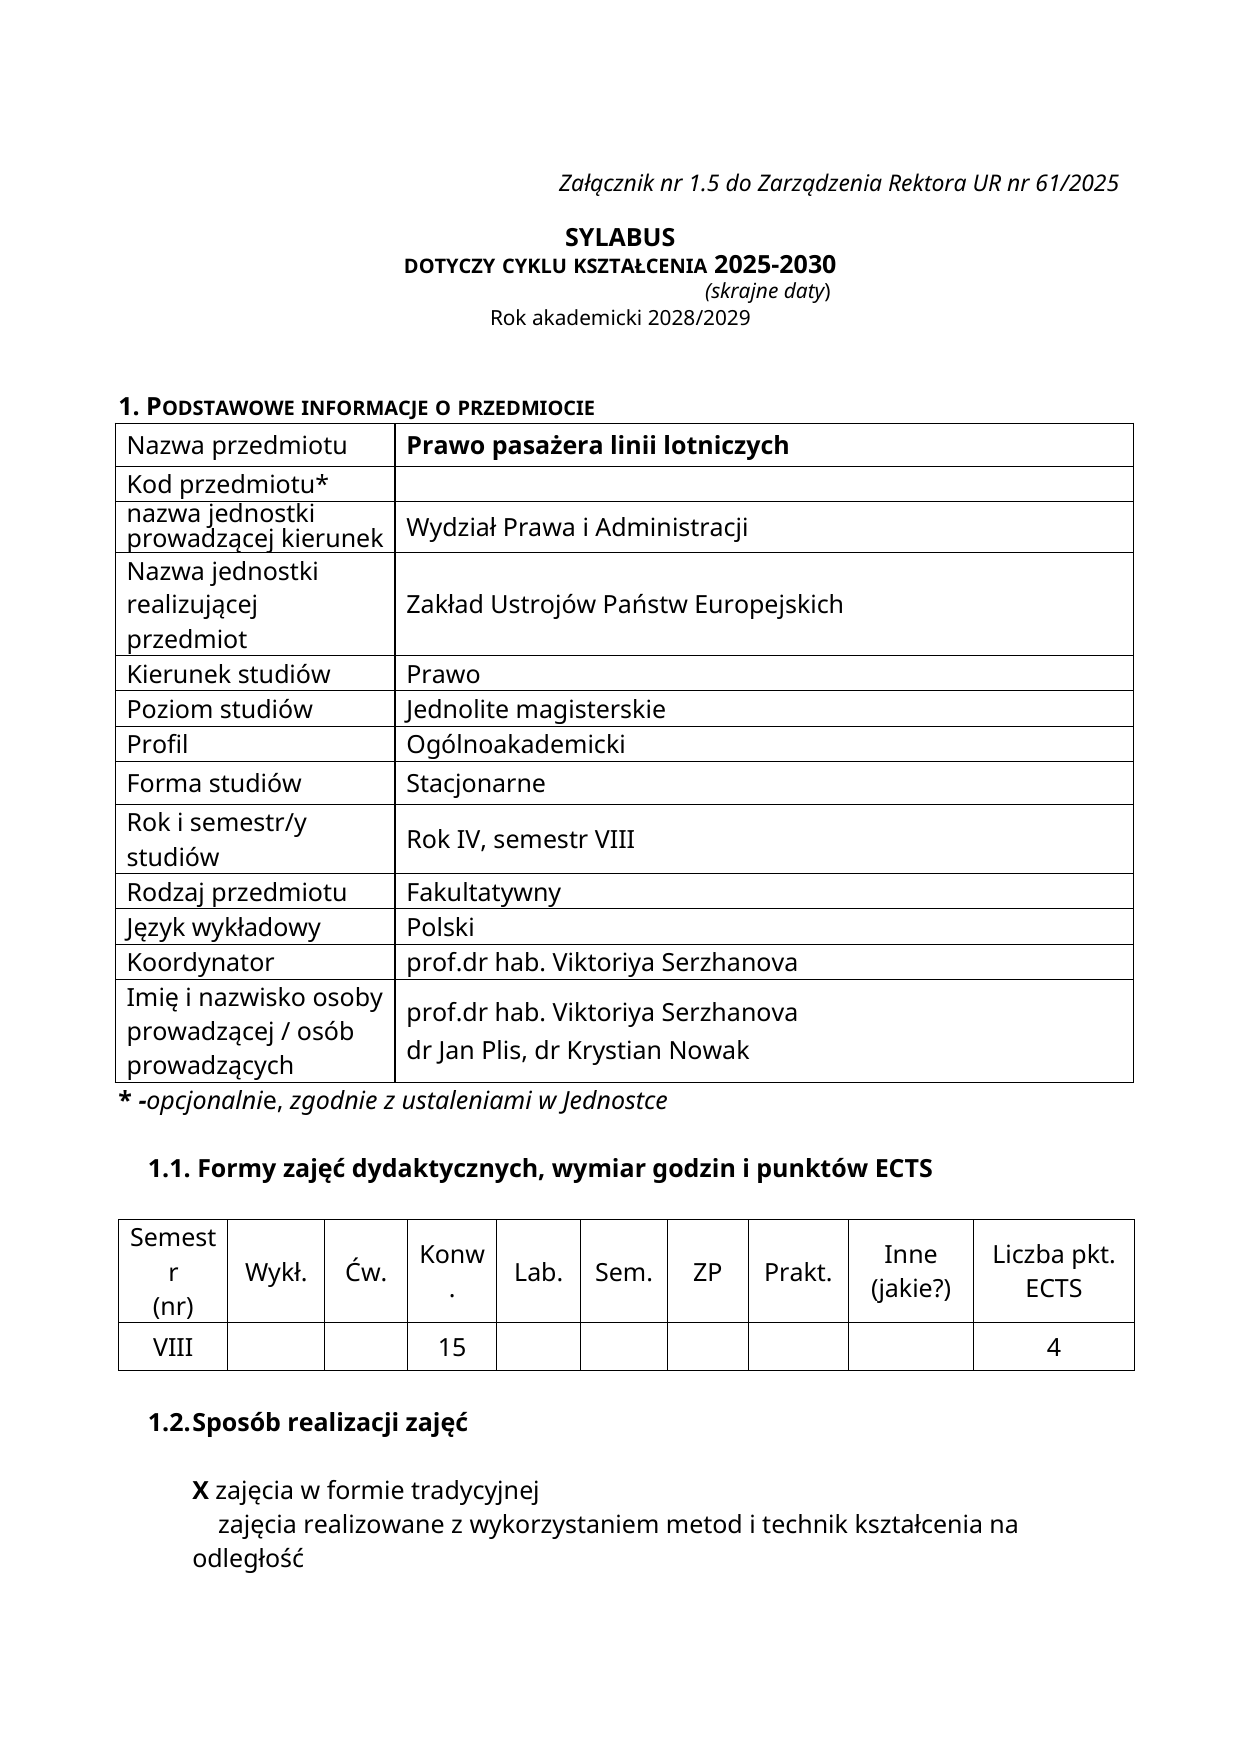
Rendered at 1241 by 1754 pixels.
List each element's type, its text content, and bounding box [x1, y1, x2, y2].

table_header Prawo pasażera linii lotniczych [396, 424, 1133, 466]
table_header Sem. [581, 1220, 667, 1322]
text 1.1. Formy zajęć dydaktycznych, wymiar godzin i punktów ECTS [148, 1151, 1122, 1185]
table_cell [668, 1323, 748, 1369]
table_cell Kierunek studiów [116, 656, 394, 690]
table_cell Rodzaj przedmiotu [116, 874, 394, 908]
table_header Semestr (nr) [119, 1220, 227, 1322]
table_cell Poziom studiów [116, 691, 394, 726]
table_cell 15 [408, 1323, 496, 1369]
table_cell Język wykładowy [116, 909, 394, 943]
text (skrajne daty) [339, 278, 1122, 303]
table_cell [749, 1323, 848, 1369]
table_header Nazwa przedmiotu [116, 424, 394, 466]
table_header ZP [668, 1220, 748, 1322]
text zajęcia realizowane z wykorzystaniem metod i technik kształcenia na odległość [192, 1507, 1122, 1575]
table_header Konw. [408, 1220, 496, 1322]
text Załącznik nr 1.5 do Zarządzenia Rektora UR nr 61/2025 [118, 167, 1122, 198]
table_cell prof.dr hab. Viktoriya Serzhanova [396, 945, 1133, 978]
table_header Wykł. [228, 1220, 324, 1322]
text SYLABUS [118, 219, 1122, 253]
table_cell nazwa jednostki prowadzącej kierunek [116, 502, 394, 552]
table_header Lab. [497, 1220, 580, 1322]
table_cell Rok IV, semestr VIII [396, 805, 1133, 873]
table_cell Imię i nazwisko osoby prowadzącej / osób prowadzących [116, 980, 394, 1082]
table_cell Ogólnoakademicki [396, 727, 1133, 761]
table_cell 4 [974, 1323, 1134, 1369]
table_cell Polski [396, 909, 1133, 943]
table_cell [325, 1323, 407, 1369]
text Rok akademicki 2028/2029 [118, 303, 1122, 332]
table_cell Koordynator [116, 945, 394, 978]
table_cell Kod przedmiotu* [116, 467, 394, 501]
table_header Inne (jakie?) [849, 1220, 973, 1322]
table_cell VIII [119, 1323, 227, 1369]
table_cell [497, 1323, 580, 1369]
text * -opcjonalnie, zgodnie z ustaleniami w Jednostce [118, 1083, 1122, 1117]
table_cell [396, 467, 1133, 501]
text 1.2. Sposób realizacji zajęć [148, 1404, 1122, 1439]
table_cell [849, 1323, 973, 1369]
table_header Liczba pkt. ECTS [974, 1220, 1134, 1322]
table_cell Stacjonarne [396, 762, 1133, 804]
table_cell Jednolite magisterskie [396, 691, 1133, 726]
table_cell Nazwa jednostki realizującej przedmiot [116, 553, 394, 655]
table_cell Forma studiów [116, 762, 394, 804]
table_cell Profil [116, 727, 394, 761]
table_cell Zakład Ustrojów Państw Europejskich [396, 553, 1133, 655]
table_header Ćw. [325, 1220, 407, 1322]
table_cell [228, 1323, 324, 1369]
text 1. Podstawowe informacje o przedmiocie [118, 388, 1122, 422]
text X zajęcia w formie tradycyjnej [192, 1473, 1122, 1507]
table_cell Rok i semestr/y studiów [116, 805, 394, 873]
table_header Prakt. [749, 1220, 848, 1322]
table_cell Fakultatywny [396, 874, 1133, 908]
table_cell Prawo [396, 656, 1133, 690]
table_cell [581, 1323, 667, 1369]
table_cell Wydział Prawa i Administracji [396, 502, 1133, 552]
table_cell prof.dr hab. Viktoriya Serzhanova dr Jan Plis, dr Krystian Nowak [396, 980, 1133, 1082]
text dotyczy cyklu kształcenia 2025-2030 [118, 253, 1122, 278]
